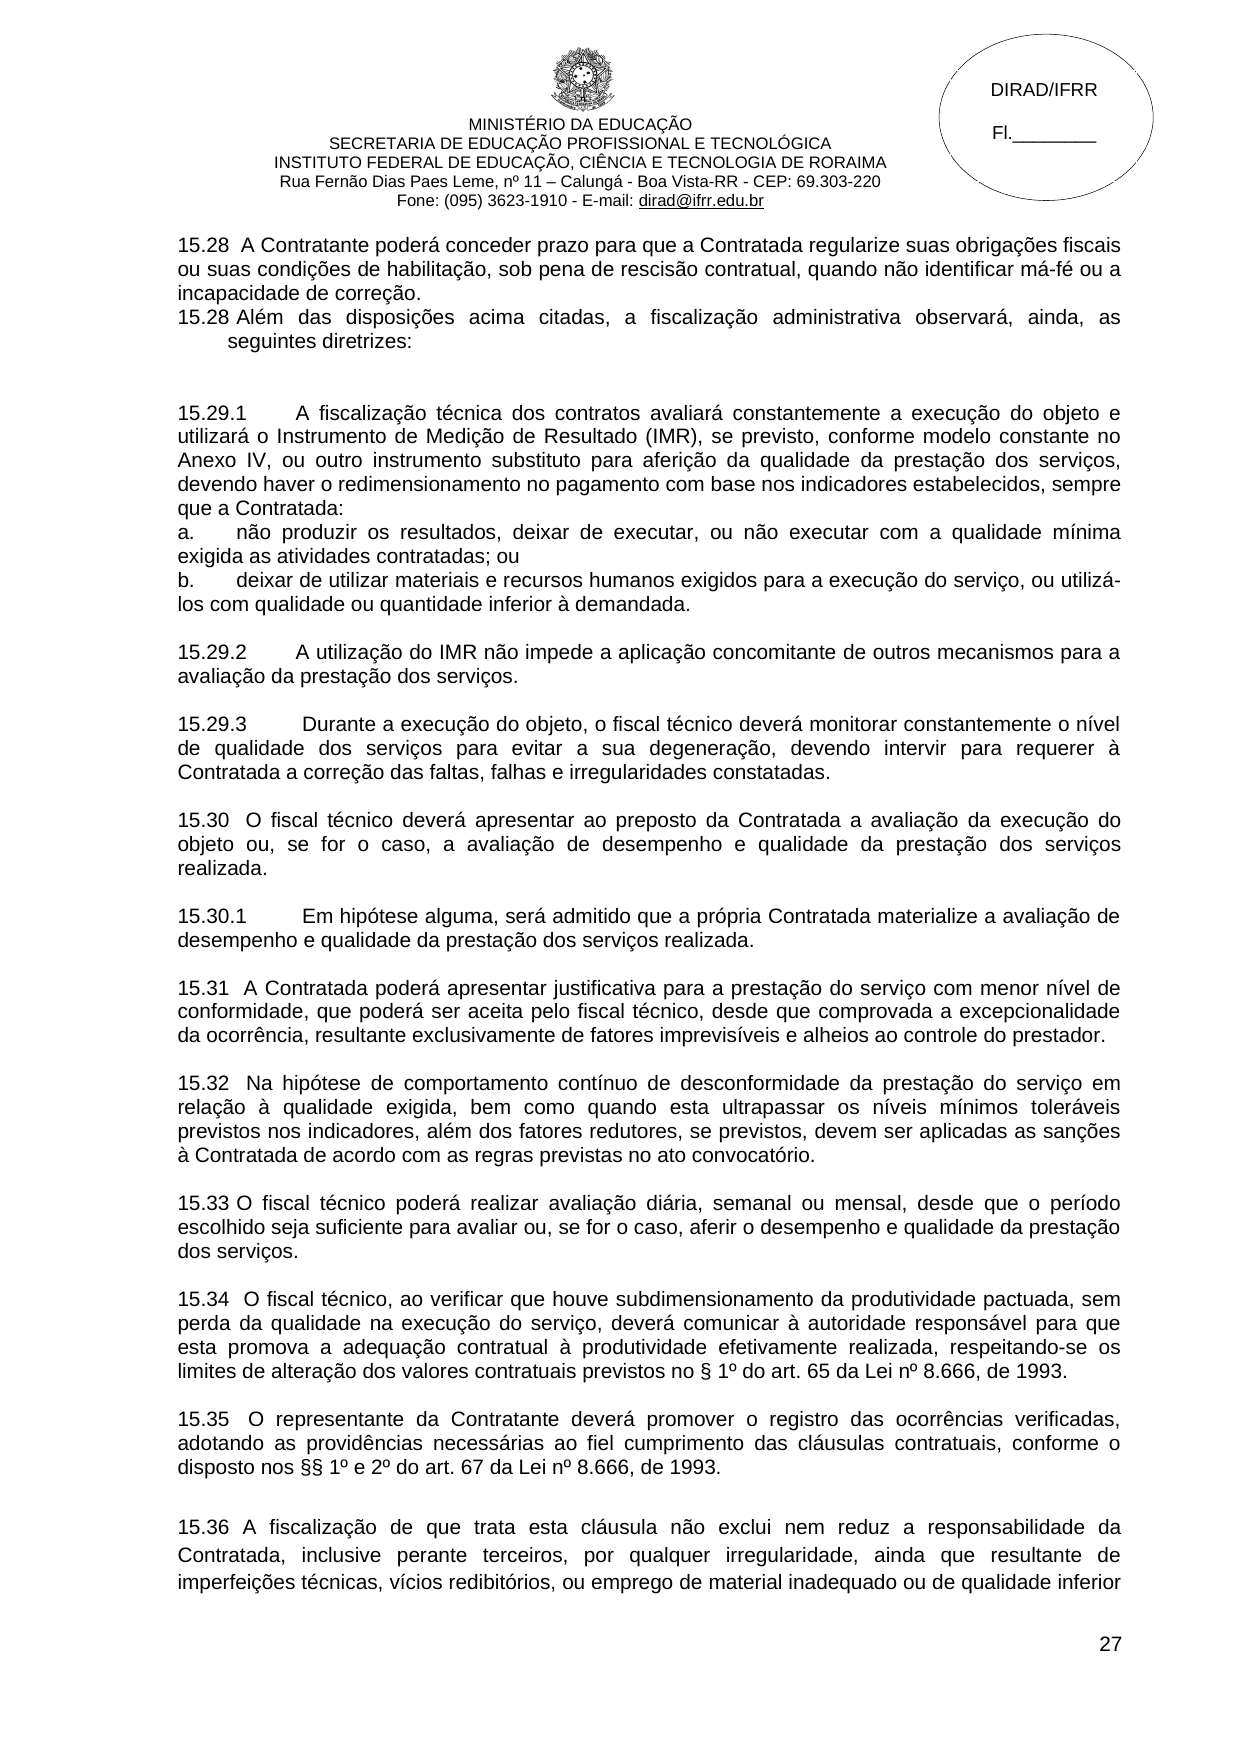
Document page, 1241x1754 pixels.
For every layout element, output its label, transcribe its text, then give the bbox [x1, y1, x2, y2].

list O fiscal técnico poderá realizar avaliação diária, semanal ou mensal, desde que o período escolhido seja suficiente para avaliar ou, se for o caso, aferir o desempenho e qualidade da prestação dos serviços. [177, 1191, 1122, 1263]
list não produzir os resultados, deixar de executar, ou não executar com a qualidade mínima exigida as atividades contratadas; ou [177, 520, 1122, 568]
list Em hipótese alguma, será admitido que a própria Contratada materialize a avaliação de desempenho e qualidade da prestação dos serviços realizada. [177, 903, 1122, 951]
list O fiscal técnico, ao verificar que houve subdimensionamento da produtividade pactuada, sem perda da qualidade na execução do serviço, deverá comunicar à autoridade responsável para que esta promova a adequação contratual à produtividade efetivamente realizada, respeitando-se os limites de alteração dos valores contratuais previstos no § 1º do art. 65 da Lei nº 8.666, de 1993. [177, 1287, 1122, 1383]
list O representante da Contratante deverá promover o registro das ocorrências verificadas, adotando as providências necessárias ao fiel cumprimento das cláusulas contratuais, conforme o disposto nos §§ 1º e 2º do art. 67 da Lei nº 8.666, de 1993. [177, 1407, 1122, 1478]
list deixar de utilizar materiais e recursos humanos exigidos para a execução do serviço, ou utilizá-los com qualidade ou quantidade inferior à demandada. [177, 568, 1122, 616]
list A utilização do IMR não impede a aplicação concomitante de outros mecanismos para a avaliação da prestação dos serviços. [177, 640, 1122, 688]
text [177, 1515, 1122, 1594]
list A fiscalização técnica dos contratos avaliará constantemente a execução do objeto e utilizará o Instrumento de Medição de Resultado (IMR), se previsto, conforme modelo constante no Anexo IV, ou outro instrumento substituto para aferição da qualidade da prestação dos serviços, devendo haver o redimensionamento no pagamento com base nos indicadores estabelecidos, sempre que a Contratada: [177, 400, 1122, 520]
list Na hipótese de comportamento contínuo de desconformidade da prestação do serviço em relação à qualidade exigida, bem como quando esta ultrapassar os níveis mínimos toleráveis previstos nos indicadores, além dos fatores redutores, se previstos, devem ser aplicadas as sanções à Contratada de acordo com as regras previstas no ato convocatório. [177, 1071, 1122, 1167]
list O fiscal técnico deverá apresentar ao preposto da Contratada a avaliação da execução do objeto ou, se for o caso, a avaliação de desempenho e qualidade da prestação dos serviços realizada. [177, 808, 1122, 879]
list 15.28 A Contratante poderá conceder prazo para que a Contratada regularize suas obrigações fiscais ou suas condições de habilitação, sob pena de rescisão contratual, quando não identificar má-fé ou a incapacidade de correção. [177, 233, 1122, 304]
list A Contratada poderá apresentar justificativa para a prestação do serviço com menor nível de conformidade, que poderá ser aceita pelo fiscal técnico, desde que comprovada a excepcionalidade da ocorrência, resultante exclusivamente de fatores imprevisíveis e alheios ao controle do prestador. [177, 975, 1122, 1047]
list Além das disposições acima citadas, a fiscalização administrativa observará, ainda, as seguintes diretrizes: [177, 304, 1122, 352]
list Durante a execução do objeto, o fiscal técnico deverá monitorar constantemente o nível de qualidade dos serviços para evitar a sua degeneração, devendo intervir para requerer à Contratada a correção das faltas, falhas e irregularidades constatadas. [177, 712, 1122, 784]
picture [547, 47, 619, 115]
